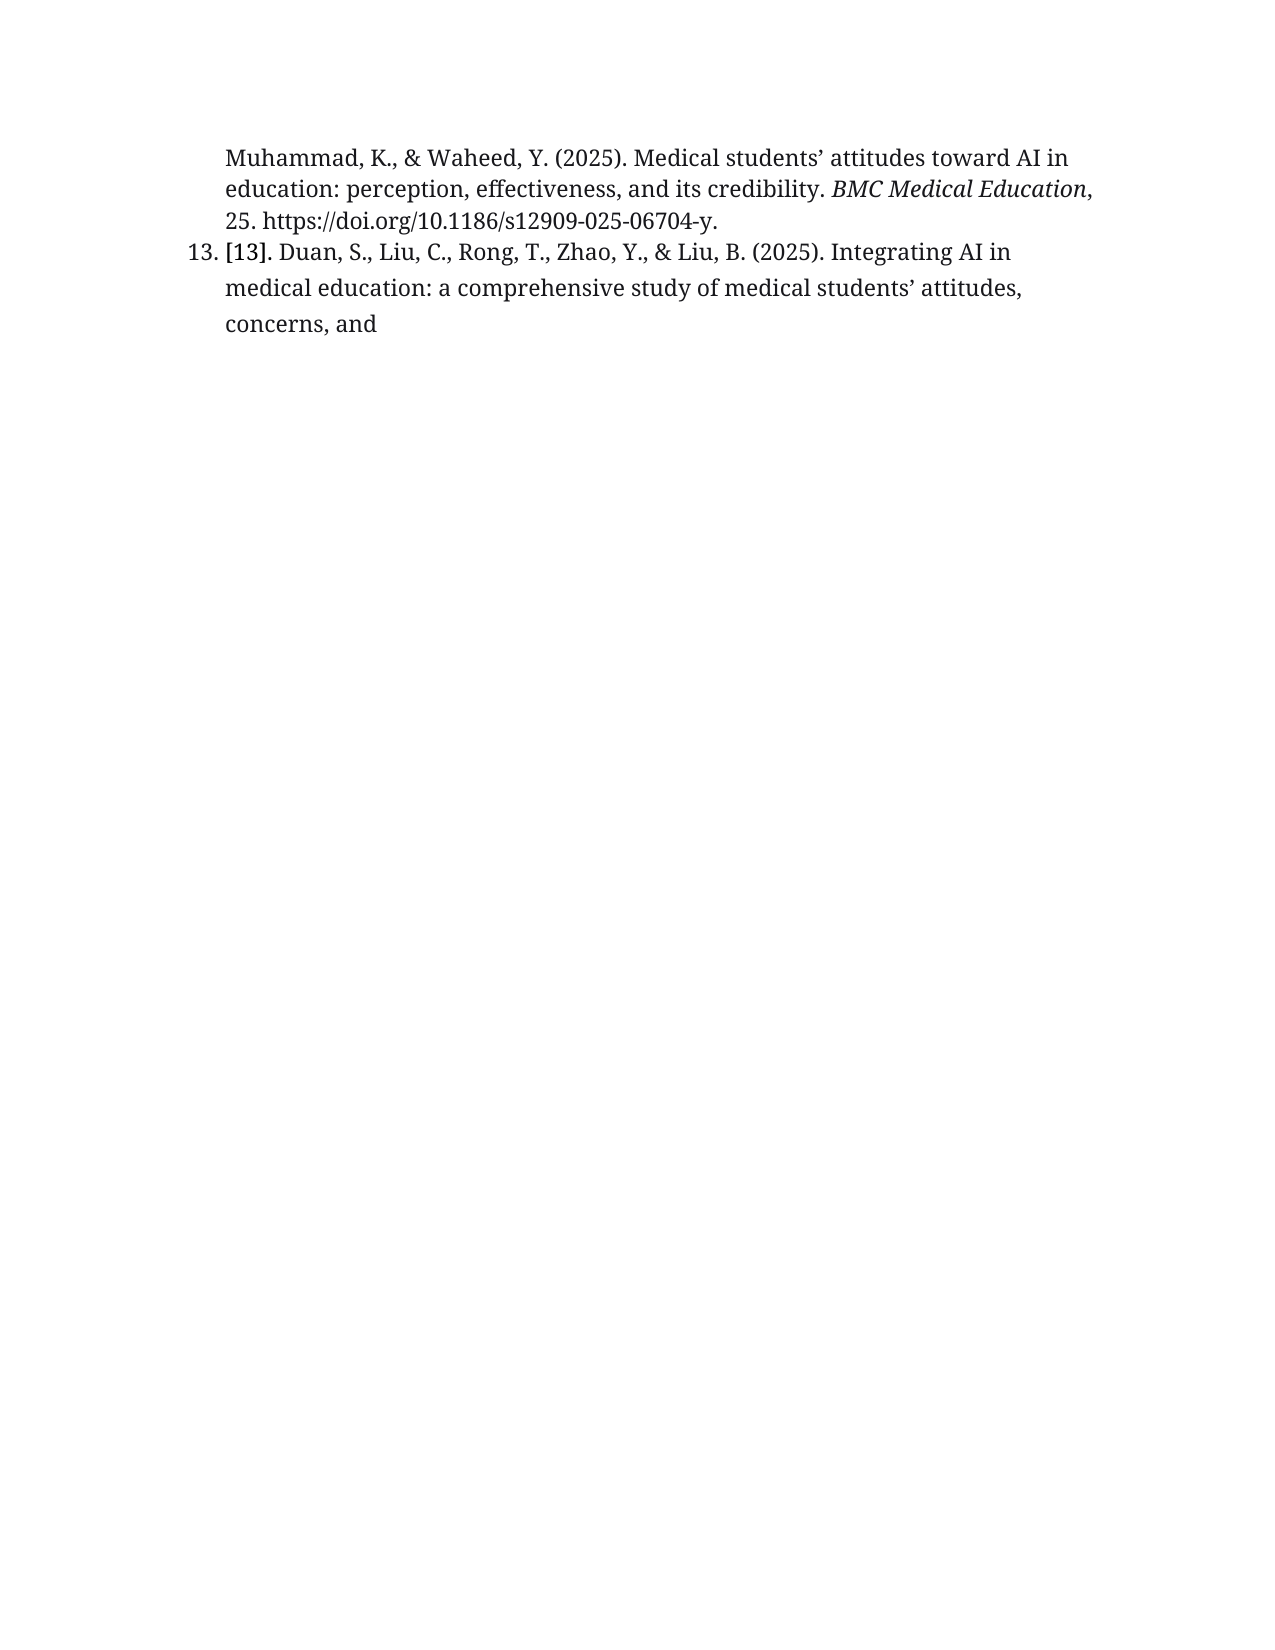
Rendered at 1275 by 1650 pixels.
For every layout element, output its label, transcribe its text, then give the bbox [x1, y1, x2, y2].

list [13]. Duan, S., Liu, C., Rong, T., Zhao, Y., & Liu, B. (2025). Integrating AI in medical education: a comprehensive study of medical students’ attitudes, concerns, and [187, 236, 1074, 339]
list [187, 142, 1120, 236]
